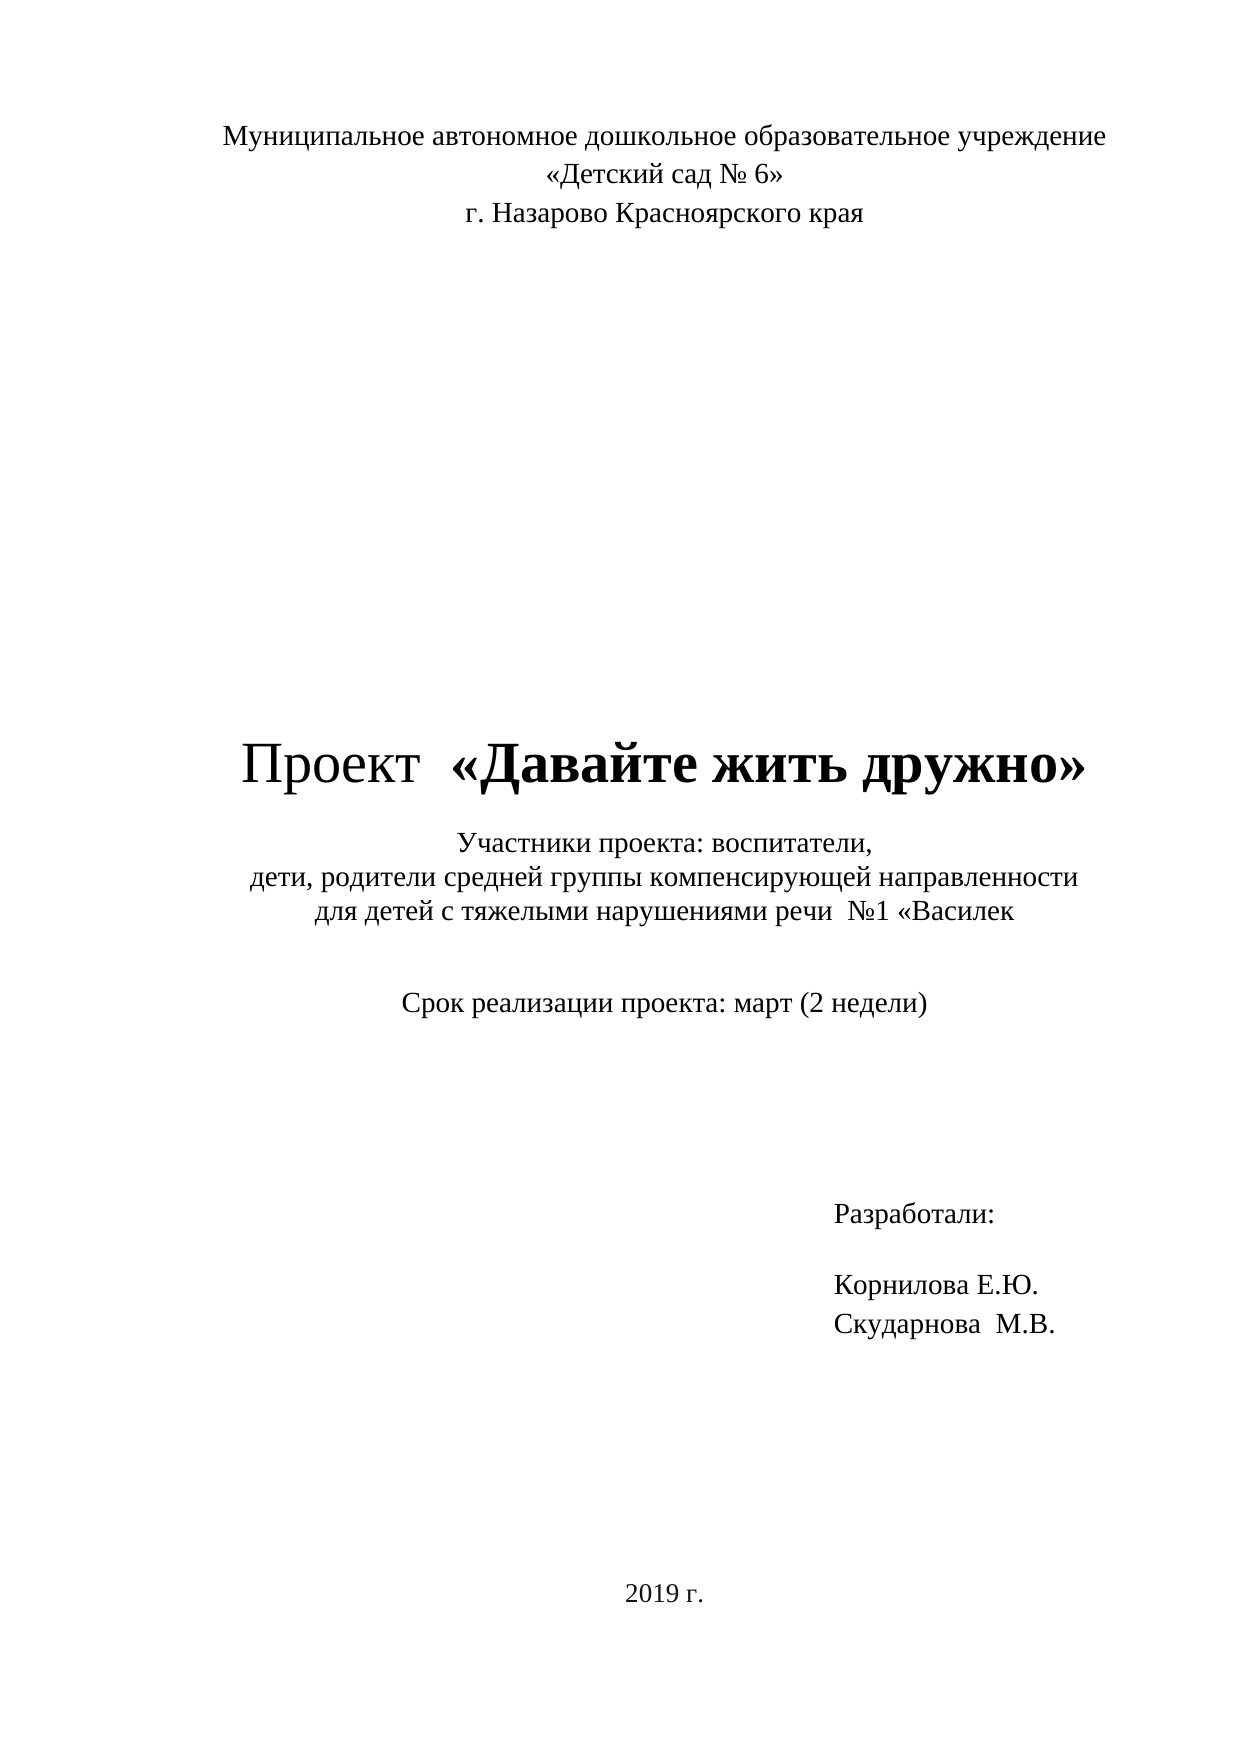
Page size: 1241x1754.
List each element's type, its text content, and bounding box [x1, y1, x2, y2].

text дети, родители средней группы компенсирующей направленности [177, 859, 1152, 893]
text Срок реализации проекта: март (2 недели) [177, 986, 1152, 1019]
text Корнилова Е.Ю. [177, 1267, 1152, 1301]
text Участники проекта: воспитатели, [177, 826, 1152, 859]
text для детей с тяжелыми нарушениями речи №1 «Василек [177, 893, 1152, 926]
text Скударнова М.В. [177, 1306, 1152, 1339]
text «Детский сад № 6» [177, 157, 1152, 190]
text Разработали: [177, 1197, 1152, 1230]
text 2019 г. [177, 1577, 1152, 1608]
text Муниципальное автономное дошкольное образовательное учреждение [177, 118, 1152, 152]
text Проект «Давайте жить дружно» [177, 728, 1152, 795]
text г. Назарово Красноярского края [177, 195, 1152, 229]
